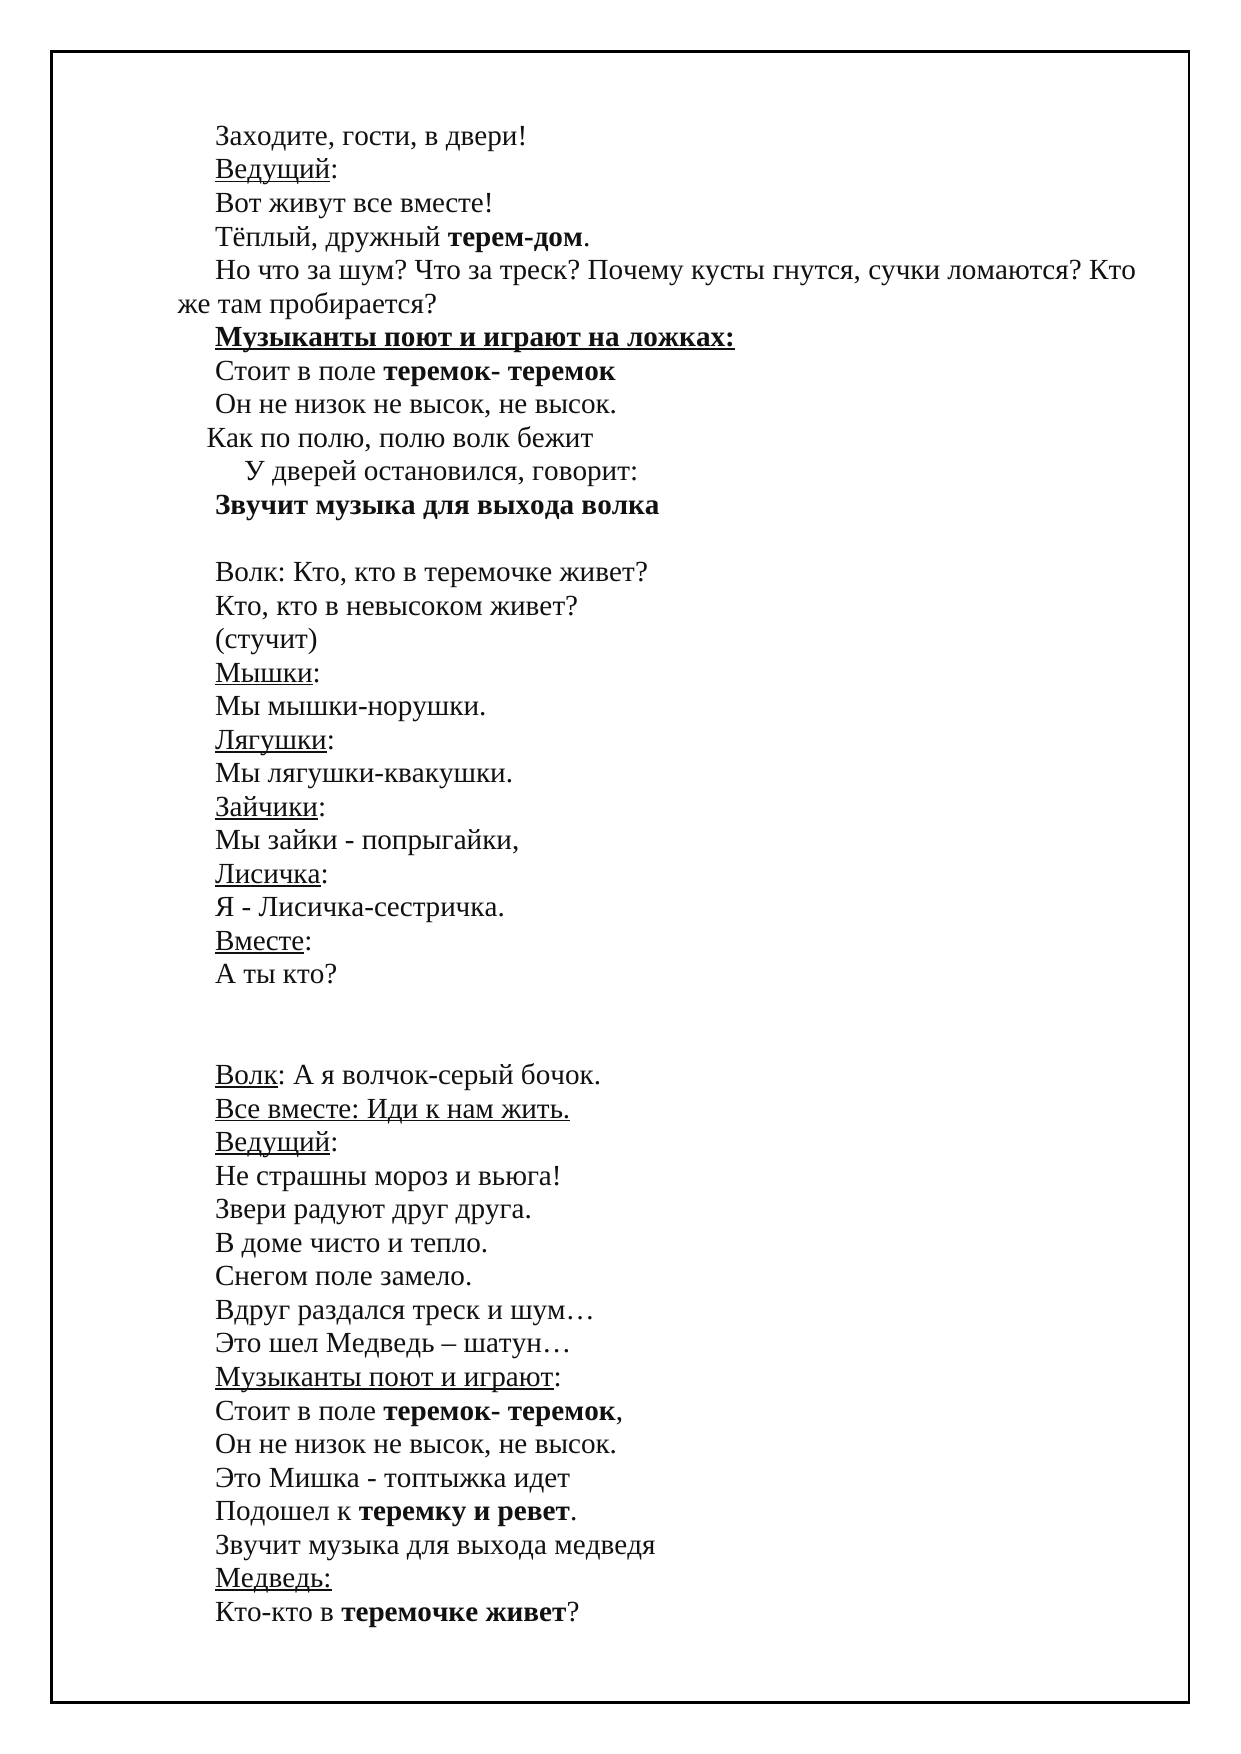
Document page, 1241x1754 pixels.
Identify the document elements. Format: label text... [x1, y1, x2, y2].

text Как по полю, полю волк бежит [177, 420, 1152, 453]
text Лягушки: [177, 722, 1152, 755]
text Я - Лисичка-сестричка. [177, 889, 1152, 923]
text Музыканты поют и играют на ложках: [177, 319, 1152, 353]
text Волк: А я волчок-серый бочок. [177, 1057, 1152, 1091]
text Кто-кто в теремочке живет? [177, 1594, 1152, 1627]
text В доме чисто и тепло. [177, 1225, 1152, 1258]
text Стоит в поле теремок- теремок, [177, 1393, 1152, 1426]
text Все вместе: Иди к нам жить. [177, 1091, 1152, 1124]
text Он не низок не высок, не высок. [177, 1426, 1152, 1460]
text Ведущий: [177, 1124, 1152, 1158]
text Это Мишка - топтыжка идет [177, 1460, 1152, 1493]
text Вместе: [177, 923, 1152, 957]
text Мы лягушки-квакушки. [177, 755, 1152, 789]
text Ведущий: [177, 152, 1152, 185]
text Музыканты поют и играют: [177, 1359, 1152, 1393]
text Вот живут все вместе! [177, 185, 1152, 219]
text Мышки: [177, 655, 1152, 688]
text Звучит музыка для выхода медведя [177, 1527, 1152, 1560]
text Мы мышки-норушки. [177, 688, 1152, 722]
text У дверей остановился, говорит: [177, 453, 1152, 487]
text Подошел к теремку и ревет. [177, 1493, 1152, 1527]
text Заходите, гости, в двери! [177, 118, 1152, 152]
text Звучит музыка для выхода волка [177, 487, 1152, 521]
text Тёплый, дружный терем-дом. [177, 219, 1152, 252]
text Звери радуют друг друга. [177, 1191, 1152, 1225]
text Не страшны мороз и вьюга! [177, 1158, 1152, 1191]
text Волк: Кто, кто в теремочке живет? [177, 554, 1152, 588]
text Медведь: [177, 1560, 1152, 1594]
text Лисичка: [177, 856, 1152, 889]
text (стучит) [177, 621, 1152, 655]
text Стоит в поле теремок- теремок [177, 353, 1152, 386]
text Зайчики: [177, 789, 1152, 822]
text Вдруг раздался треск и шум… [177, 1292, 1152, 1326]
text Снегом поле замело. [177, 1258, 1152, 1292]
text Но что за шум? Что за треск? Почему кусты гнутся, сучки ломаются? Кто же там пробирается? [177, 252, 1152, 319]
text Это шел Медведь – шатун… [177, 1326, 1152, 1359]
text Он не низок не высок, не высок. [177, 386, 1152, 420]
text Мы зайки - попрыгайки, [177, 822, 1152, 856]
text Кто, кто в невысоком живет? [177, 588, 1152, 621]
text А ты кто? [177, 957, 1152, 990]
